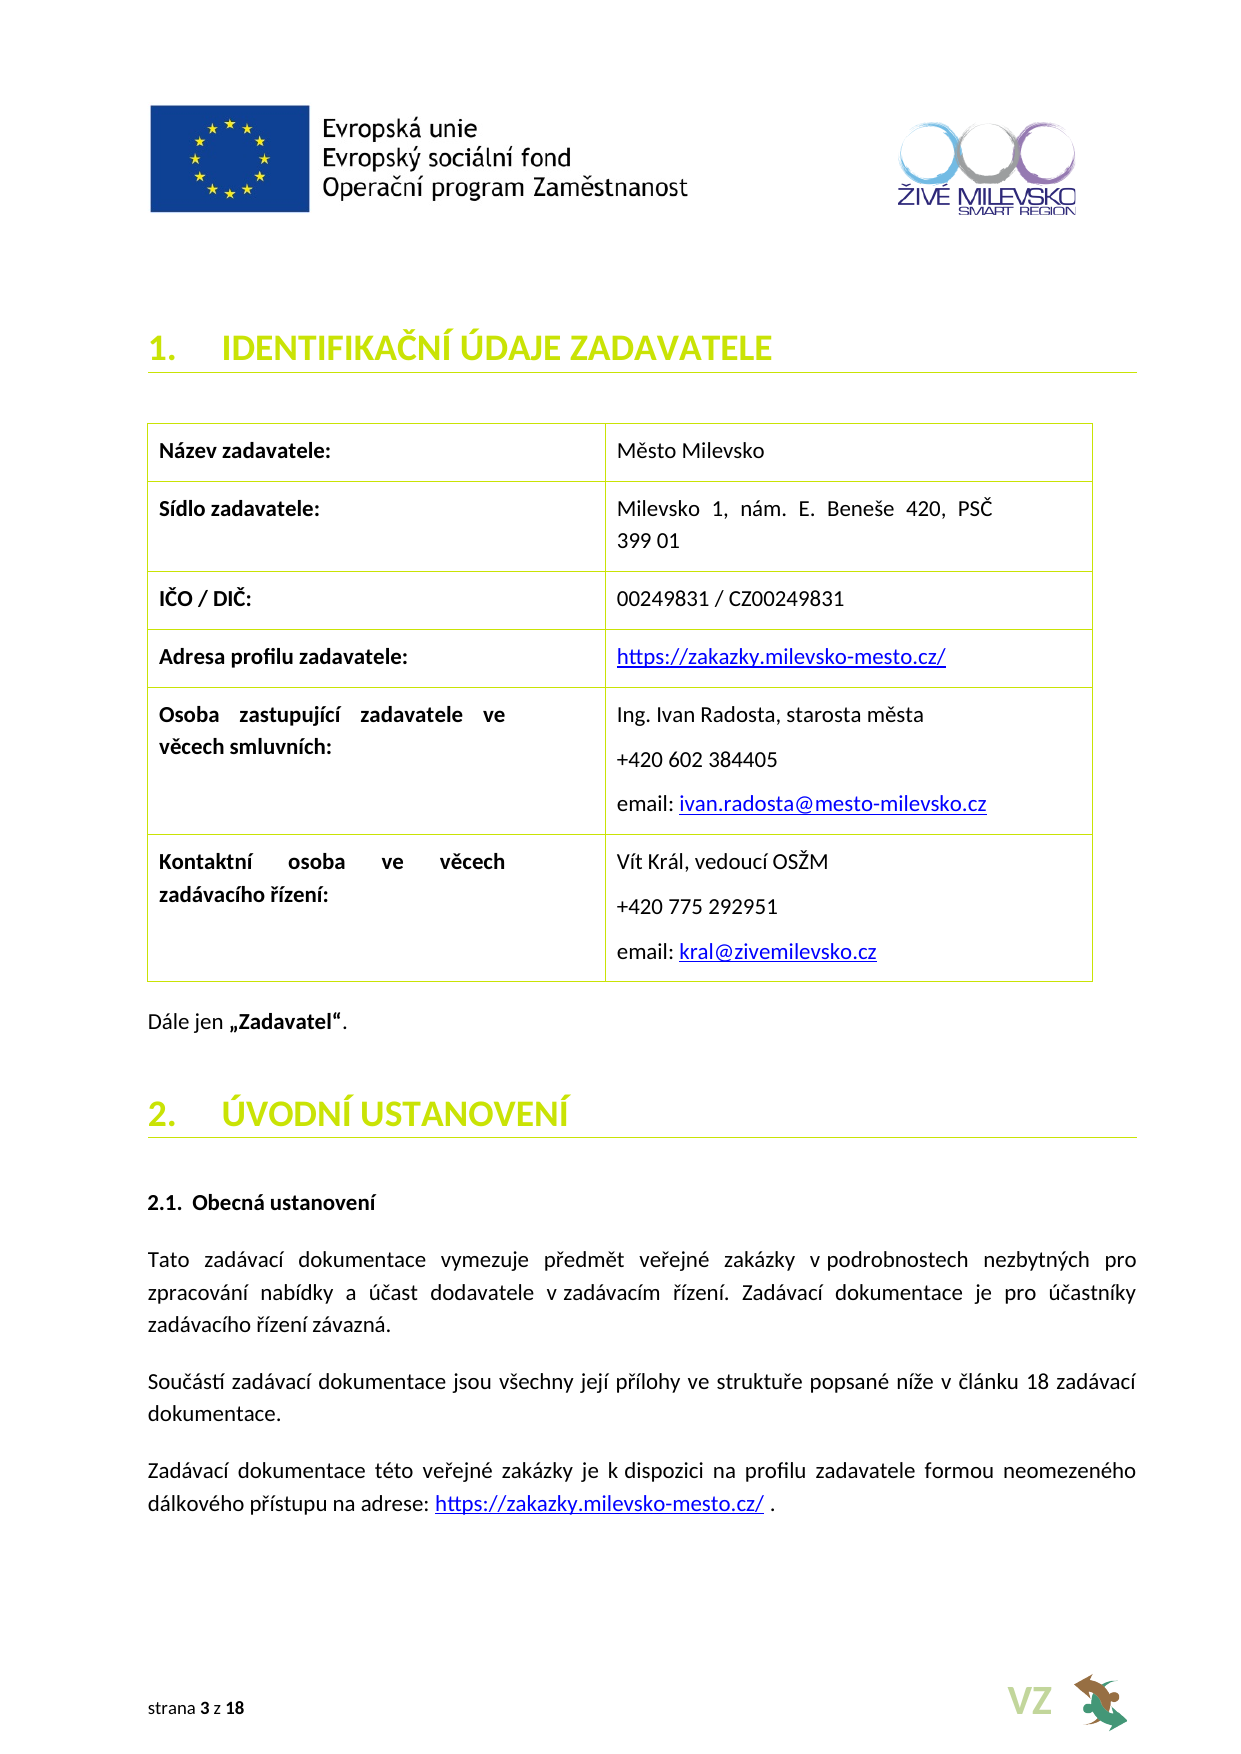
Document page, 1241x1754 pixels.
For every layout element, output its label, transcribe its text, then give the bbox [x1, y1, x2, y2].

table_cell Osoba zastupující zadavatele ve věcech smluvních: [148, 688, 605, 834]
table_cell Vít Král, vedoucí OSŽM +420 775 292951 email: kral@zivemilevsko.cz [606, 835, 1092, 981]
picture [1073, 1673, 1128, 1732]
subtitle Úvodní ustanovení [148, 1089, 1137, 1137]
subtitle Identifikační údaje zadavatele [148, 324, 1137, 372]
table_header Název zadavatele: [148, 424, 605, 481]
table_cell Sídlo zadavatele: [148, 482, 605, 571]
table_cell Adresa profilu zadavatele: [148, 630, 605, 687]
table_header Město Milevsko [606, 424, 1092, 481]
text Zadávací dokumentace této veřejné zakázky je k dispozici na profilu zadavatele formou neomezeného dálkového přístupu na adrese: https://zakazky.milevsko-mesto.cz/ . [148, 1457, 1137, 1517]
text Tato zadávací dokumentace vymezuje předmět veřejné zakázky v podrobnostech nezbytných pro zpracování nabídky a účast dodavatele v zadávacím řízení. Zadávací dokumentace je pro účastníky zadávacího řízení závazná. [148, 1246, 1137, 1338]
picture [898, 122, 1076, 215]
table_cell https://zakazky.milevsko-mesto.cz/ [606, 630, 1092, 687]
table_cell Kontaktní osoba ve věcech zadávacího řízení: [148, 835, 605, 981]
table_cell IČO / DIČ: [148, 572, 605, 629]
subtitle Obecná ustanovení [147, 1188, 1137, 1216]
table_cell 00249831 / CZ00249831 [606, 572, 1092, 629]
table_cell Ing. Ivan Radosta, starosta města +420 602 384405 email: ivan.radosta@mesto-milevsko.cz [606, 688, 1092, 834]
text Součástí zadávací dokumentace jsou všechny její přílohy ve struktuře popsané níže v článku 18 zadávací dokumentace. [148, 1367, 1137, 1427]
text Dále jen „Zadavatel“. [148, 1007, 1137, 1035]
table_cell Milevsko 1, nám. E. Beneše 420, PSČ 399 01 [606, 482, 1092, 571]
picture [147, 102, 688, 215]
